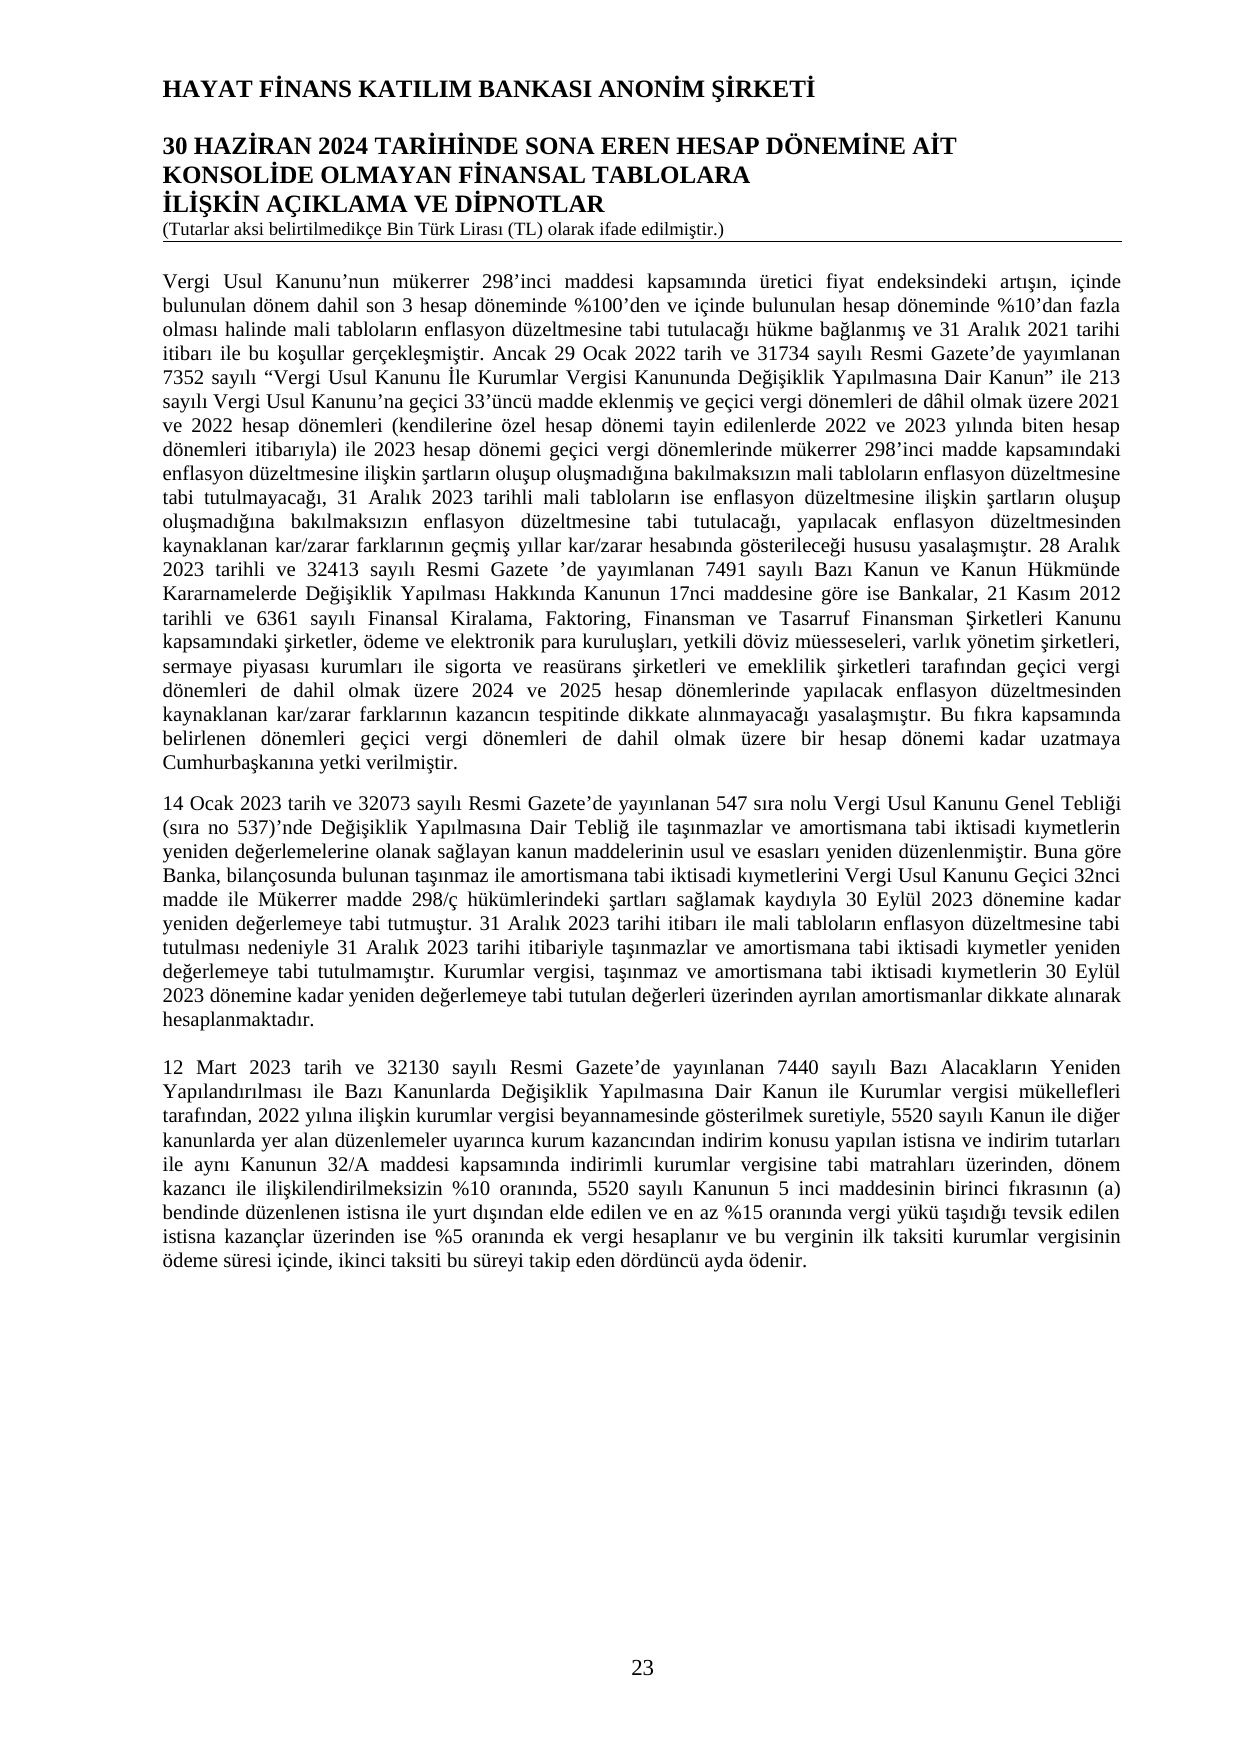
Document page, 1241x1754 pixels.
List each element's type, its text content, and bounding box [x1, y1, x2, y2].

text 12 Mart 2023 tarih ve 32130 sayılı Resmi Gazete’de yayınlanan 7440 sayılı Bazı Alacakların Yeniden Yapılandırılması ile Bazı Kanunlarda Değişiklik Yapılmasına Dair Kanun ile Kurumlar vergisi mükellefleri tarafından, 2022 yılına ilişkin kurumlar vergisi beyannamesinde gösterilmek suretiyle, 5520 sayılı Kanun ile diğer kanunlarda yer alan düzenlemeler uyarınca kurum kazancından indirim konusu yapılan istisna ve indirim tutarları ile aynı Kanunun 32/A maddesi kapsamında indirimli kurumlar vergisine tabi matrahları üzerinden, dönem kazancı ile ilişkilendirilmeksizin %10 oranında, 5520 sayılı Kanunun 5 inci maddesinin birinci fıkrasının (a) bendinde düzenlenen istisna ile yurt dışından elde edilen ve en az %15 oranında vergi yükü taşıdığı tevsik edilen istisna kazançlar üzerinden ise %5 oranında ek vergi hesaplanır ve bu verginin ilk taksiti kurumlar vergisinin ödeme süresi içinde, ikinci taksiti bu süreyi takip eden dördüncü ayda ödenir. [162, 1055, 1122, 1272]
text 14 Ocak 2023 tarih ve 32073 sayılı Resmi Gazete’de yayınlanan 547 sıra nolu Vergi Usul Kanunu Genel Tebliği (sıra no 537)’nde Değişiklik Yapılmasına Dair Tebliğ ile taşınmazlar ve amortismana tabi iktisadi kıymetlerin yeniden değerlemelerine olanak sağlayan kanun maddelerinin usul ve esasları yeniden düzenlenmiştir. Buna göre Banka, bilançosunda bulunan taşınmaz ile amortismana tabi iktisadi kıymetlerini Vergi Usul Kanunu Geçici 32nci madde ile Mükerrer madde 298/ç hükümlerindeki şartları sağlamak kaydıyla 30 Eylül 2023 dönemine kadar yeniden değerlemeye tabi tutmuştur. 31 Aralık 2023 tarihi itibarı ile mali tabloların enflasyon düzeltmesine tabi tutulması nedeniyle 31 Aralık 2023 tarihi itibariyle taşınmazlar ve amortismana tabi iktisadi kıymetler yeniden değerlemeye tabi tutulmamıştır. Kurumlar vergisi, taşınmaz ve amortismana tabi iktisadi kıymetlerin 30 Eylül 2023 dönemine kadar yeniden değerlemeye tabi tutulan değerleri üzerinden ayrılan amortismanlar dikkate alınarak hesaplanmaktadır. [162, 791, 1122, 1031]
text Vergi Usul Kanunu’nun mükerrer 298’inci maddesi kapsamında üretici fiyat endeksindeki artışın, içinde bulunulan dönem dahil son 3 hesap döneminde %100’den ve içinde bulunulan hesap döneminde %10’dan fazla olması halinde mali tabloların enflasyon düzeltmesine tabi tutulacağı hükme bağlanmış ve 31 Aralık 2021 tarihi itibarı ile bu koşullar gerçekleşmiştir. Ancak 29 Ocak 2022 tarih ve 31734 sayılı Resmi Gazete’de yayımlanan 7352 sayılı “Vergi Usul Kanunu İle Kurumlar Vergisi Kanununda Değişiklik Yapılmasına Dair Kanun” ile 213 sayılı Vergi Usul Kanunu’na geçici 33’üncü madde eklenmiş ve geçici vergi dönemleri de dâhil olmak üzere 2021 ve 2022 hesap dönemleri (kendilerine özel hesap dönemi tayin edilenlerde 2022 ve 2023 yılında biten hesap dönemleri itibarıyla) ile 2023 hesap dönemi geçici vergi dönemlerinde mükerrer 298’inci madde kapsamındaki enflasyon düzeltmesine ilişkin şartların oluşup oluşmadığına bakılmaksızın mali tabloların enflasyon düzeltmesine tabi tutulmayacağı, 31 Aralık 2023 tarihli mali tabloların ise enflasyon düzeltmesine ilişkin şartların oluşup oluşmadığına bakılmaksızın enflasyon düzeltmesine tabi tutulacağı, yapılacak enflasyon düzeltmesinden kaynaklanan kar/zarar farklarının geçmiş yıllar kar/zarar hesabında gösterileceği hususu yasalaşmıştır. 28 Aralık 2023 tarihli ve 32413 sayılı Resmi Gazete ’de yayımlanan 7491 sayılı Bazı Kanun ve Kanun Hükmünde Kararnamelerde Değişiklik Yapılması Hakkında Kanunun 17nci maddesine göre ise Bankalar, 21 Kasım 2012 tarihli ve 6361 sayılı Finansal Kiralama, Faktoring, Finansman ve Tasarruf Finansman Şirketleri Kanunu kapsamındaki şirketler, ödeme ve elektronik para kuruluşları, yetkili döviz müesseseleri, varlık yönetim şirketleri, sermaye piyasası kurumları ile sigorta ve reasürans şirketleri ve emeklilik şirketleri tarafından geçici vergi dönemleri de dahil olmak üzere 2024 ve 2025 hesap dönemlerinde yapılacak enflasyon düzeltmesinden kaynaklanan kar/zarar farklarının kazancın tespitinde dikkate alınmayacağı yasalaşmıştır. Bu fıkra kapsamında belirlenen dönemleri geçici vergi dönemleri de dahil olmak üzere bir hesap dönemi kadar uzatmaya Cumhurbaşkanına yetki verilmiştir. [162, 268, 1122, 774]
